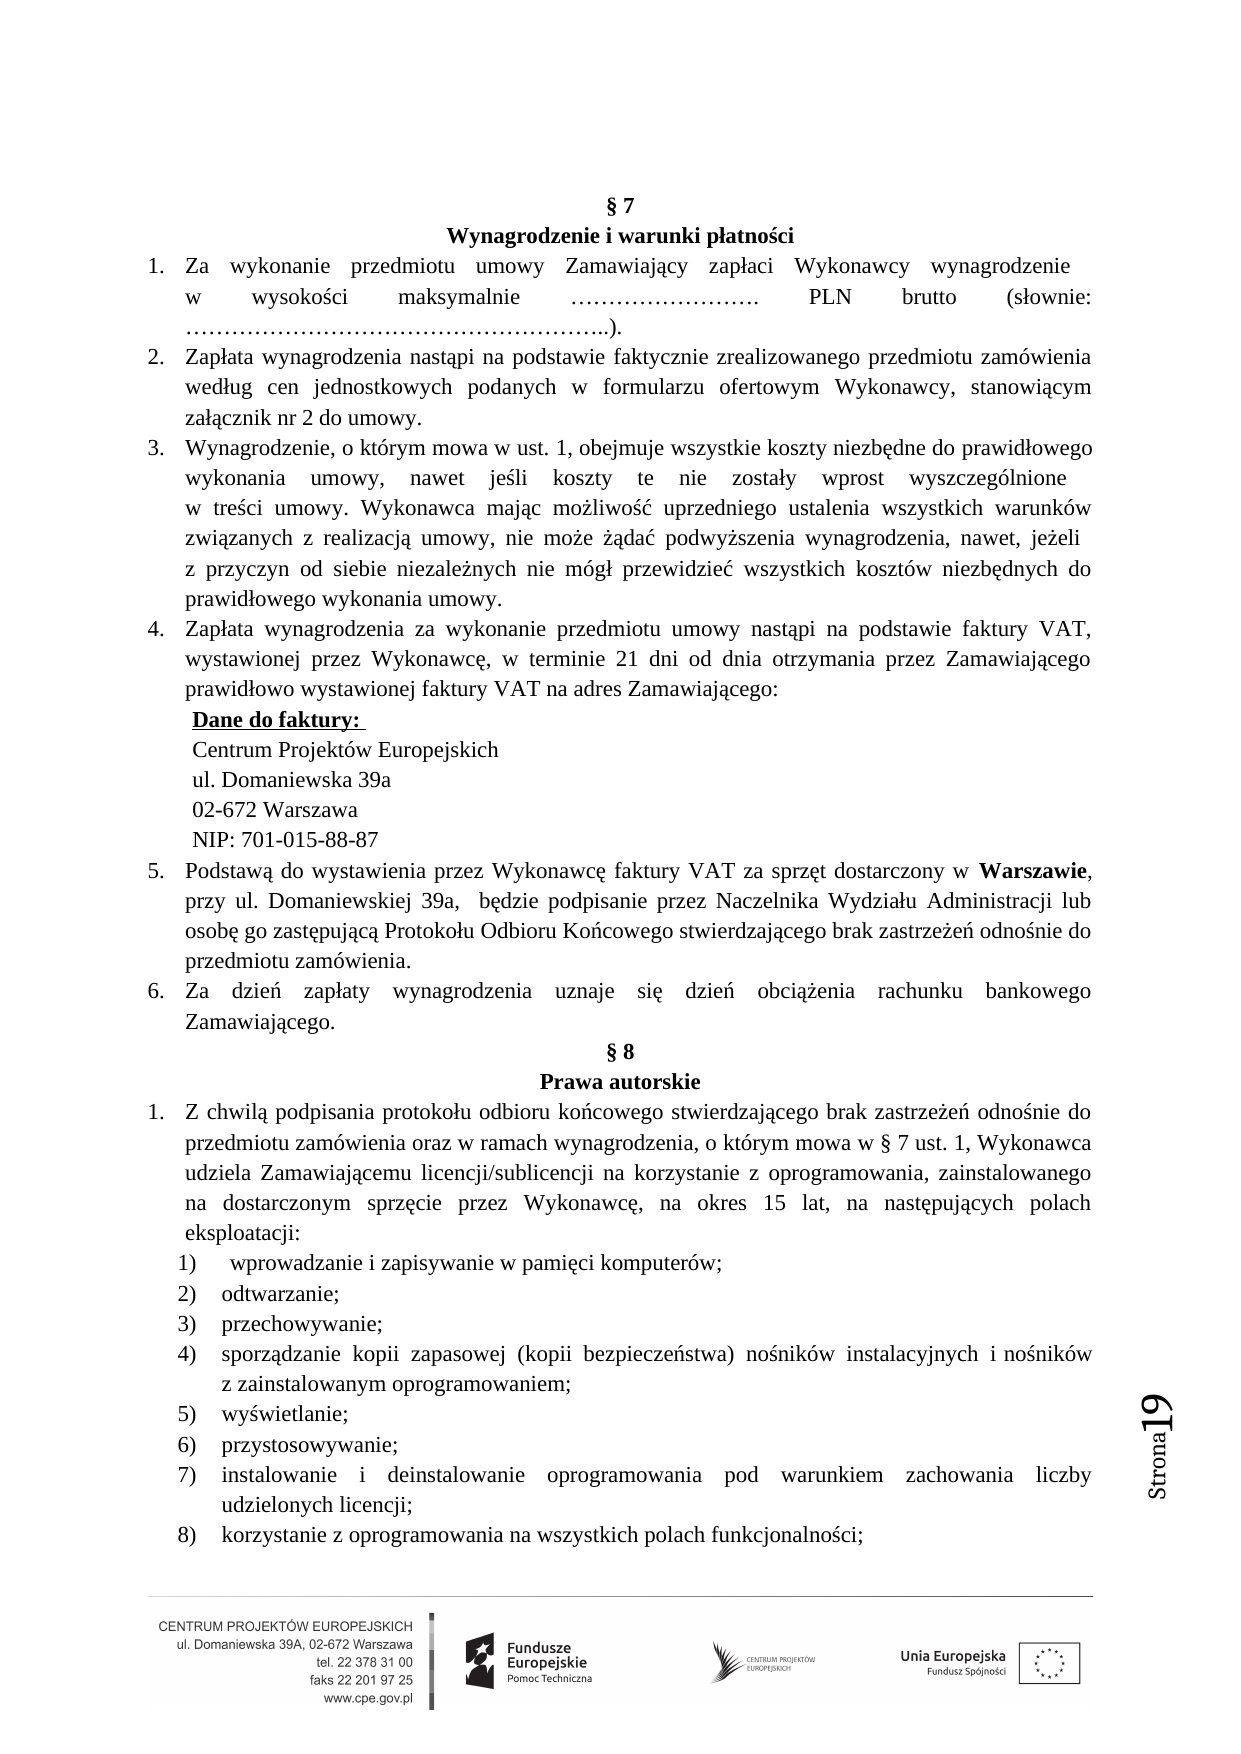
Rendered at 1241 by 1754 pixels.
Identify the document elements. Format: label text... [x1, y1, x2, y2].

text Centrum Projektów Europejskich [192, 736, 1093, 762]
list Podstawą do wystawienia przez Wykonawcę faktury VAT za sprzęt dostarczony w Warszawie, przy ul. Domaniewskiej 39a, będzie podpisanie przez Naczelnika Wydziału Administracji lub osobę go zastępującą Protokołu Odbioru Końcowego stwierdzającego brak zastrzeżeń odnośnie do przedmiotu zamówienia. [147, 857, 1093, 974]
list Z chwilą podpisania protokołu odbioru końcowego stwierdzającego brak zastrzeżeń odnośnie do przedmiotu zamówienia oraz w ramach wynagrodzenia, o którym mowa w § 7 ust. 1, Wykonawca udziela Zamawiającemu licencji/sublicencji na korzystanie z oprogramowania, zainstalowanego na dostarczonym sprzęcie przez Wykonawcę, na okres 15 lat, na następujących polach eksploatacji: [147, 1098, 1093, 1246]
list Za dzień zapłaty wynagrodzenia uznaje się dzień obciążenia rachunku bankowego Zamawiającego. [147, 977, 1093, 1034]
text NIP: 701-015-88-87 [192, 826, 1093, 853]
subtitle Wynagrodzenie i warunki płatności [148, 222, 1093, 249]
picture [147, 1596, 1094, 1710]
text 02-672 Warszawa [192, 796, 1093, 823]
text ul. Domaniewska 39a [192, 766, 1093, 792]
list przystosowywanie; [177, 1431, 1093, 1457]
subtitle § 8 [148, 1038, 1093, 1064]
list przechowywanie; [177, 1310, 1093, 1336]
list instalowanie i deinstalowanie oprogramowania pod warunkiem zachowania liczby udzielonych licencji; [177, 1461, 1093, 1517]
list sporządzanie kopii zapasowej (kopii bezpieczeństwa) nośników instalacyjnych i nośników z zainstalowanym oprogramowaniem; [177, 1340, 1093, 1397]
list Wynagrodzenie, o którym mowa w ust. 1, obejmuje wszystkie koszty niezbędne do prawidłowego wykonania umowy, nawet jeśli koszty te nie zostały wprost wyszczególnione w treści umowy. Wykonawca mając możliwość uprzedniego ustalenia wszystkich warunków związanych z realizacją umowy, nie może żądać podwyższenia wynagrodzenia, nawet, jeżeli z przyczyn od siebie niezależnych nie mógł przewidzieć wszystkich kosztów niezbędnych do prawidłowego wykonania umowy. [147, 434, 1093, 611]
list wprowadzanie i zapisywanie w pamięci komputerów; [177, 1249, 1093, 1276]
subtitle § 7 [148, 192, 1093, 218]
list odtwarzanie; [177, 1279, 1093, 1306]
list Za wykonanie przedmiotu umowy Zamawiający zapłaci Wykonawcy wynagrodzenie w wysokości maksymalnie ……………………. PLN brutto (słownie: ………………………………………………..). [147, 252, 1093, 339]
list Zapłata wynagrodzenia za wykonanie przedmiotu umowy nastąpi na podstawie faktury VAT, wystawionej przez Wykonawcę, w terminie 21 dni od dnia otrzymania przez Zamawiającego prawidłowo wystawionej faktury VAT na adres Zamawiającego: [147, 615, 1093, 702]
list Zapłata wynagrodzenia nastąpi na podstawie faktycznie zrealizowanego przedmiotu zamówienia według cen jednostkowych podanych w formularzu ofertowym Wykonawcy, stanowiącym załącznik nr 2 do umowy. [147, 343, 1093, 430]
list wyświetlanie; [177, 1400, 1093, 1427]
list korzystanie z oprogramowania na wszystkich polach funkcjonalności; [177, 1521, 1093, 1548]
text Dane do faktury: [192, 706, 1093, 732]
subtitle Prawa autorskie [148, 1068, 1093, 1094]
